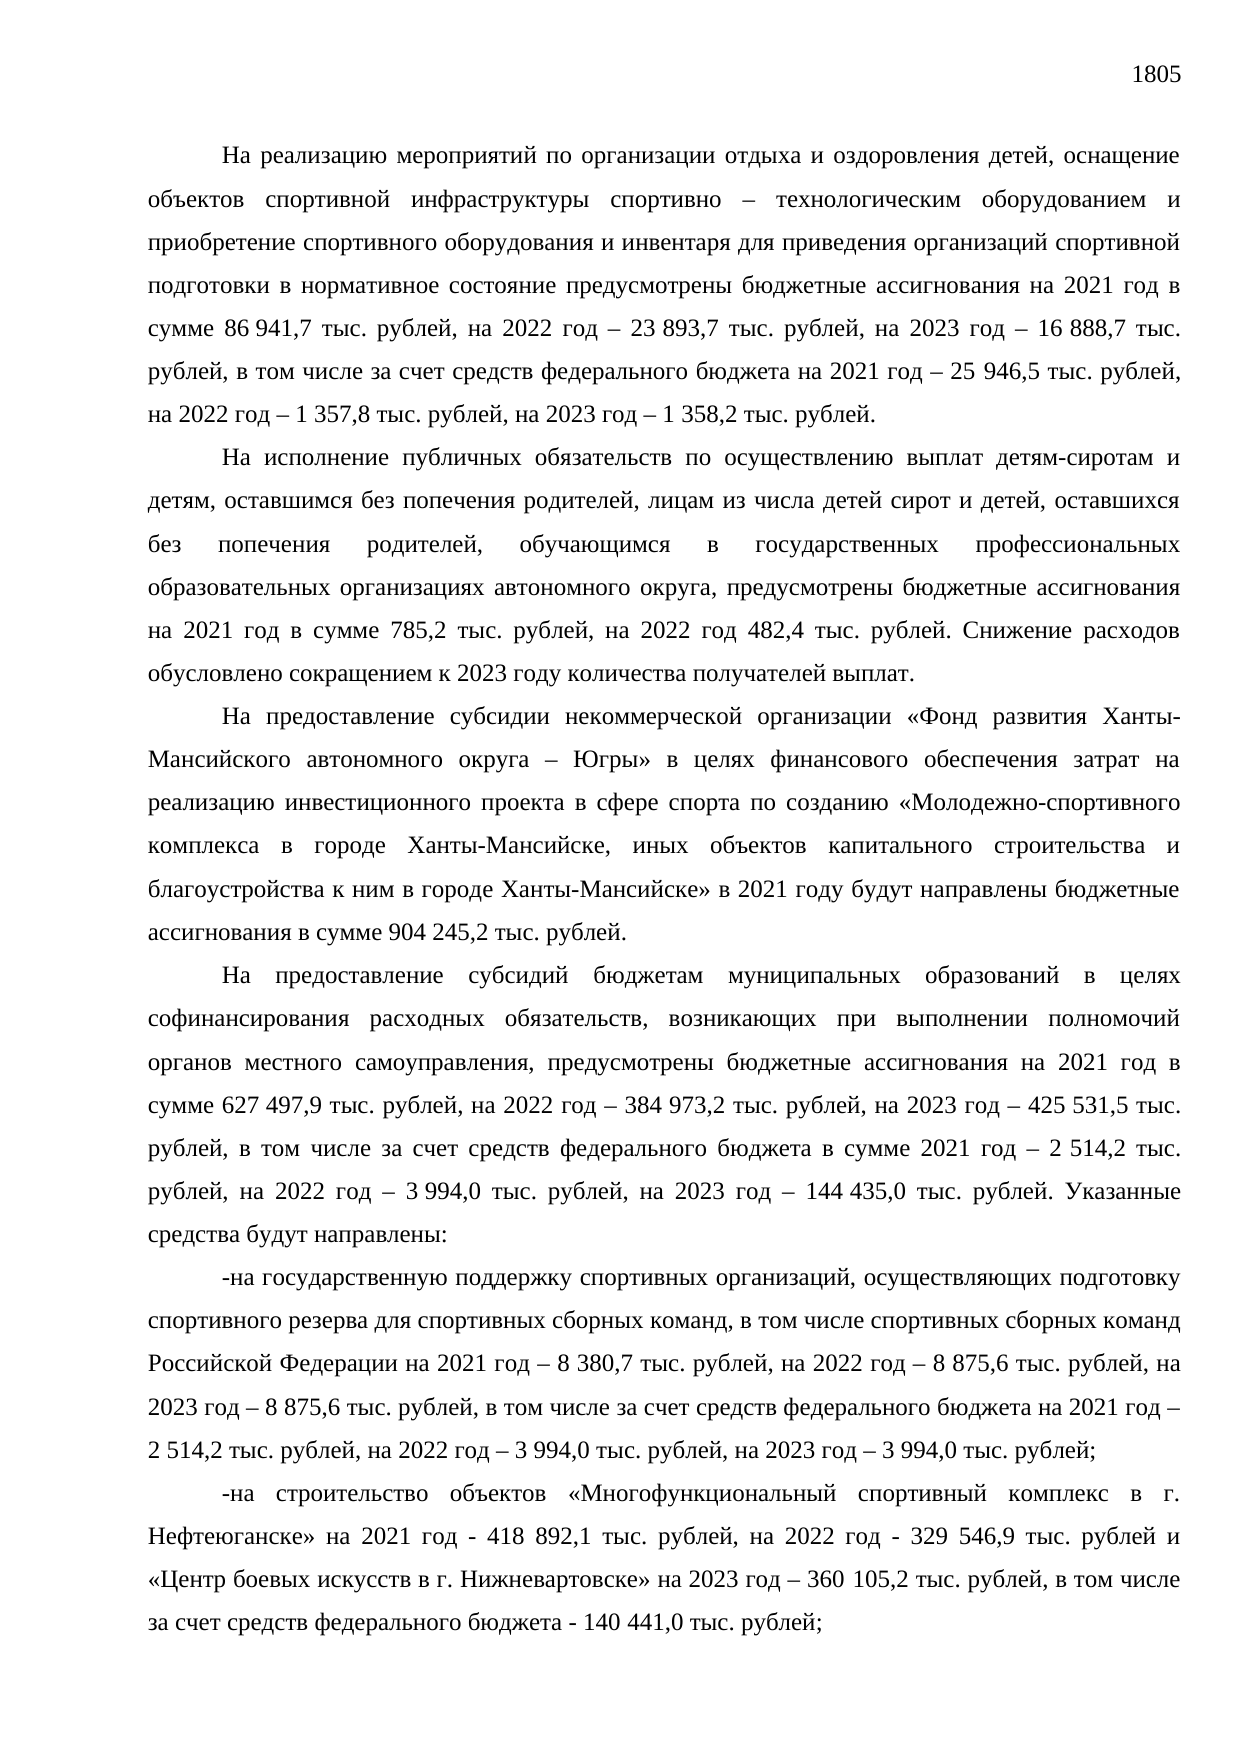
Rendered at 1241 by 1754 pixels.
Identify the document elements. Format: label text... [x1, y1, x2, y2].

text -на строительство объектов «Многофункциональный спортивный комплекс в г. Нефтеюганске» на 2021 год - 418 892,1 тыс. рублей, на 2022 год - 329 546,9 тыс. рублей и «Центр боевых искусств в г. Нижневартовске» на 2023 год – 360 105,2 тыс. рублей, в том числе за счет средств федерального бюджета - 140 441,0 тыс. рублей; [148, 1478, 1181, 1636]
text На предоставление субсидий бюджетам муниципальных образований в целях софинансирования расходных обязательств, возникающих при выполнении полномочий органов местного самоуправления, предусмотрены бюджетные ассигнования на 2021 год в сумме 627 497,9 тыс. рублей, на 2022 год – 384 973,2 тыс. рублей, на 2023 год – 425 531,5 тыс. рублей, в том числе за счет средств федерального бюджета в сумме 2021 год – 2 514,2 тыс. рублей, на 2022 год – 3 994,0 тыс. рублей, на 2023 год – 144 435,0 тыс. рублей. Указанные средства будут направлены: [148, 960, 1181, 1248]
text На предоставление субсидии некоммерческой организации «Фонд развития Ханты-Мансийского автономного округа – Югры» в целях финансового обеспечения затрат на реализацию инвестиционного проекта в сфере спорта по созданию «Молодежно-спортивного комплекса в городе Ханты-Мансийске, иных объектов капитального строительства и благоустройства к ним в городе Ханты-Мансийске» в 2021 году будут направлены бюджетные ассигнования в сумме 904 245,2 тыс. рублей. [148, 701, 1181, 946]
text -на государственную поддержку спортивных организаций, осуществляющих подготовку спортивного резерва для спортивных сборных команд, в том числе спортивных сборных команд Российской Федерации на 2021 год – 8 380,7 тыс. рублей, на 2022 год – 8 875,6 тыс. рублей, на 2023 год – 8 875,6 тыс. рублей, в том числе за счет средств федерального бюджета на 2021 год – 2 514,2 тыс. рублей, на 2022 год – 3 994,0 тыс. рублей, на 2023 год – 3 994,0 тыс. рублей; [148, 1262, 1181, 1463]
text На реализацию мероприятий по организации отдыха и оздоровления детей, оснащение объектов спортивной инфраструктуры спортивно – технологическим оборудованием и приобретение спортивного оборудования и инвентаря для приведения организаций спортивной подготовки в нормативное состояние предусмотрены бюджетные ассигнования на 2021 год в сумме 86 941,7 тыс. рублей, на 2022 год – 23 893,7 тыс. рублей, на 2023 год – 16 888,7 тыс. рублей, в том числе за счет средств федерального бюджета на 2021 год – 25 946,5 тыс. рублей, на 2022 год – 1 357,8 тыс. рублей, на 2023 год – 1 358,2 тыс. рублей. [148, 141, 1181, 428]
text На исполнение публичных обязательств по осуществлению выплат детям-сиротам и детям, оставшимся без попечения родителей, лицам из числа детей сирот и детей, оставшихся без попечения родителей, обучающимся в государственных профессиональных образовательных организациях автономного округа, предусмотрены бюджетные ассигнования на 2021 год в сумме 785,2 тыс. рублей, на 2022 год 482,4 тыс. рублей. Снижение расходов обусловлено сокращением к 2023 году количества получателей выплат. [148, 442, 1181, 687]
